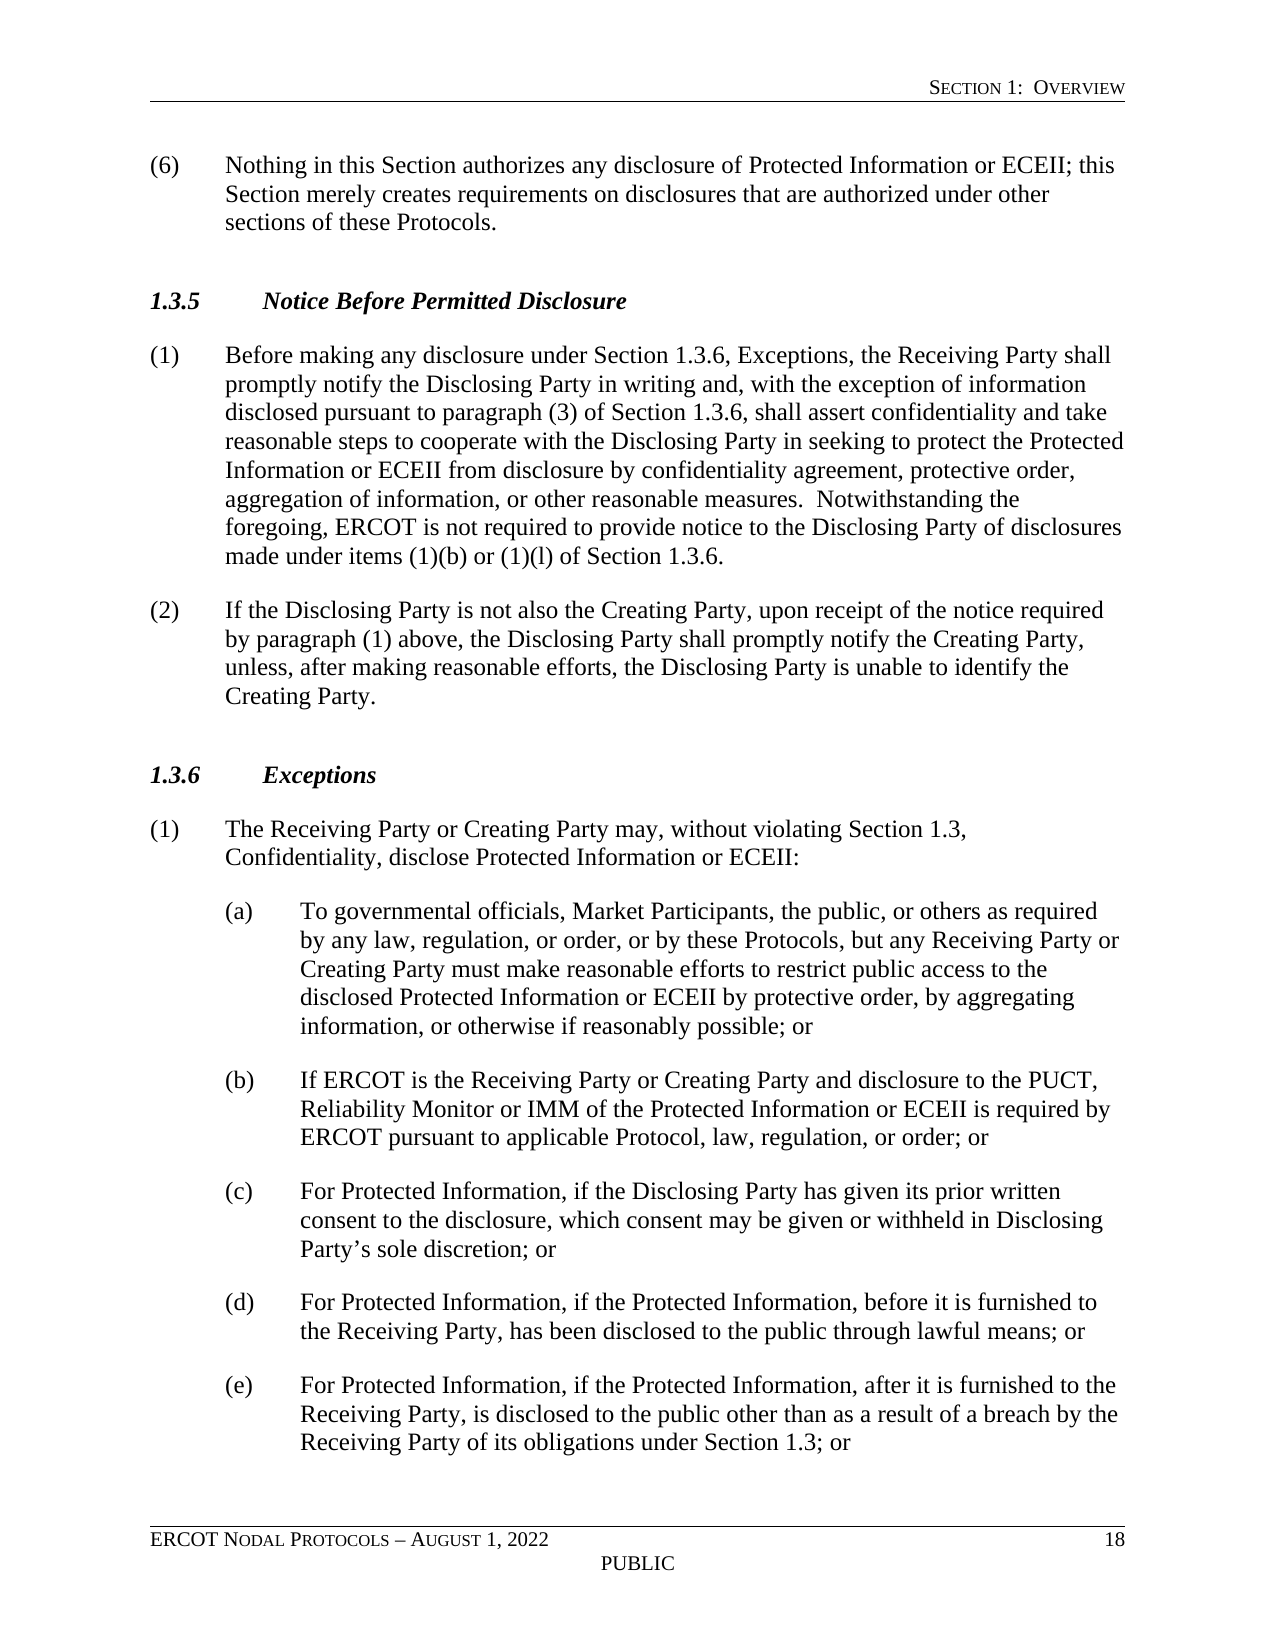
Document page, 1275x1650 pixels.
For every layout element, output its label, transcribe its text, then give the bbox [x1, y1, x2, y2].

text (6) Nothing in this Section authorizes any disclosure of Protected Information or ECEII; this Section merely creates requirements on disclosures that are authorized under other sections of these Protocols. [150, 150, 1125, 236]
text 1.3.5 Notice Before Permitted Disclosure [150, 286, 1125, 315]
list (b) If ERCOT is the Receiving Party or Creating Party and disclosure to the PUCT, Reliability Monitor or IMM of the Protected Information or ECEII is required by ERCOT pursuant to applicable Protocol, law, regulation, or order; or [225, 1065, 1125, 1151]
list (a) To governmental officials, Market Participants, the public, or others as required by any law, regulation, or order, or by these Protocols, but any Receiving Party or Creating Party must make reasonable efforts to restrict public access to the disclosed Protected Information or ECEII by protective order, by aggregating information, or otherwise if reasonably possible; or [225, 896, 1125, 1040]
text 1.3.6 Exceptions [150, 760, 1125, 789]
text (1) The Receiving Party or Creating Party may, without violating Section 1.3, Confidentiality, disclose Protected Information or ECEII: [150, 814, 1125, 871]
text (1) Before making any disclosure under Section 1.3.6, Exceptions, the Receiving Party shall promptly notify the Disclosing Party in writing and, with the exception of information disclosed pursuant to paragraph (3) of Section 1.3.6, shall assert confidentiality and take reasonable steps to cooperate with the Disclosing Party in seeking to protect the Protected Information or ECEII from disclosure by confidentiality agreement, protective order, aggregation of information, or other reasonable measures. Notwithstanding the foregoing, ERCOT is not required to provide notice to the Disclosing Party of disclosures made under items (1)(b) or (1)(l) of Section 1.3.6. [150, 340, 1125, 570]
text (2) If the Disclosing Party is not also the Creating Party, upon receipt of the notice required by paragraph (1) above, the Disclosing Party shall promptly notify the Creating Party, unless, after making reasonable efforts, the Disclosing Party is unable to identify the Creating Party. [150, 595, 1125, 710]
list (e) For Protected Information, if the Protected Information, after it is furnished to the Receiving Party, is disclosed to the public other than as a result of a breach by the Receiving Party of its obligations under Section 1.3; or [225, 1370, 1125, 1456]
list (c) For Protected Information, if the Disclosing Party has given its prior written consent to the disclosure, which consent may be given or withheld in Disclosing Party’s sole discretion; or [225, 1176, 1125, 1262]
list (d) For Protected Information, if the Protected Information, before it is furnished to the Receiving Party, has been disclosed to the public through lawful means; or [225, 1287, 1125, 1345]
